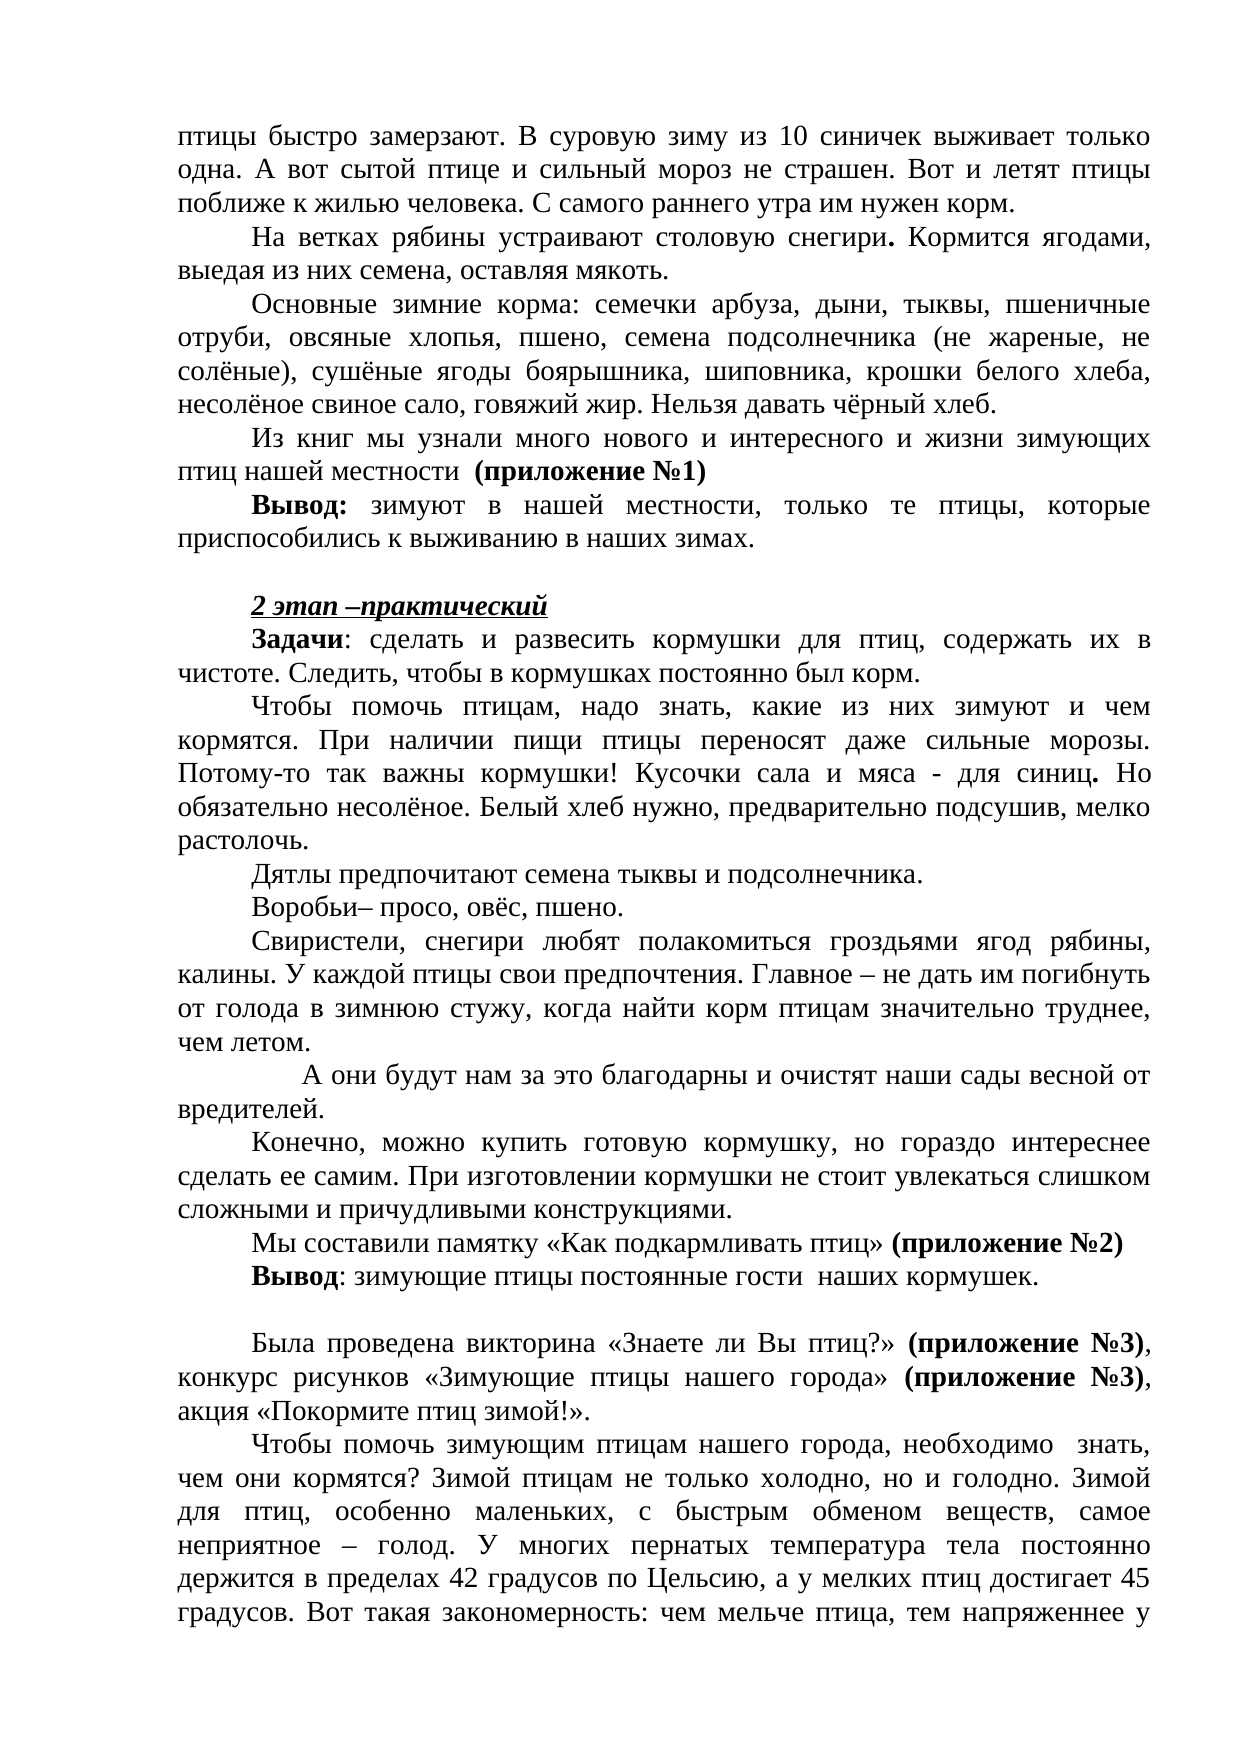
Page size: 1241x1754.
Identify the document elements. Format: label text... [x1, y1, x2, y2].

text Конечно, можно купить готовую кормушку, но гораздо интереснее сделать ее самим. При изготовлении кормушки не стоит увлекаться слишком сложными и причудливыми конструкциями. [177, 1124, 1152, 1225]
text На ветках рябины устраивают столовую снегири. Кормится ягодами, выедая из них семена, оставляя мякоть. [177, 219, 1152, 286]
text Вывод: зимуют в нашей местности, только те птицы, которые приспособились к выживанию в наших зимах. [177, 487, 1152, 554]
text Мы составили памятку «Как подкармливать птиц» (приложение №2) [177, 1225, 1152, 1258]
text Воробьи– просо, овёс, пшено. [177, 889, 1152, 923]
text 2 этап –практический [177, 588, 1152, 621]
text Задачи: сделать и развесить кормушки для птиц, содержать их в чистоте. Следить, чтобы в кормушках постоянно был корм. [177, 621, 1152, 688]
text Была проведена викторина «Знаете ли Вы птиц?» (приложение №3), конкурс рисунков «Зимующие птицы нашего города» (приложение №3), акция «Покормите птиц зимой!». [177, 1326, 1152, 1426]
text Свиристели, снегири любят полакомиться гроздьями ягод рябины, калины. У каждой птицы свои предпочтения. Главное – не дать им погибнуть от голода в зимнюю стужу, когда найти корм птицам значительно труднее, чем летом. [177, 923, 1152, 1057]
text Дятлы предпочитают семена тыквы и подсолнечника. [177, 856, 1152, 889]
text Чтобы помочь птицам, надо знать, какие из них зимуют и чем кормятся. При наличии пищи птицы переносят даже сильные морозы. Потому-то так важны кормушки! Кусочки сала и мяса - для синиц. Но обязательно несолёное. Белый хлеб нужно, предварительно подсушив, мелко растолочь. [177, 688, 1152, 856]
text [177, 118, 1152, 219]
text Из книг мы узнали много нового и интересного и жизни зимующих птиц нашей местности (приложение №1) [177, 420, 1152, 487]
text А они будут нам за это благодарны и очистят наши сады весной от вредителей. [177, 1057, 1152, 1124]
text Вывод: зимующие птицы постоянные гости наших кормушек. [177, 1258, 1152, 1292]
text Основные зимние корма: семечки арбуза, дыни, тыквы, пшеничные отруби, овсяные хлопья, пшено, семена подсолнечника (не жареные, не солёные), сушёные ягоды боярышника, шиповника, крошки белого хлеба, несолёное свиное сало, говяжий жир. Нельзя давать чёрный хлеб. [177, 286, 1152, 420]
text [177, 1426, 1152, 1627]
